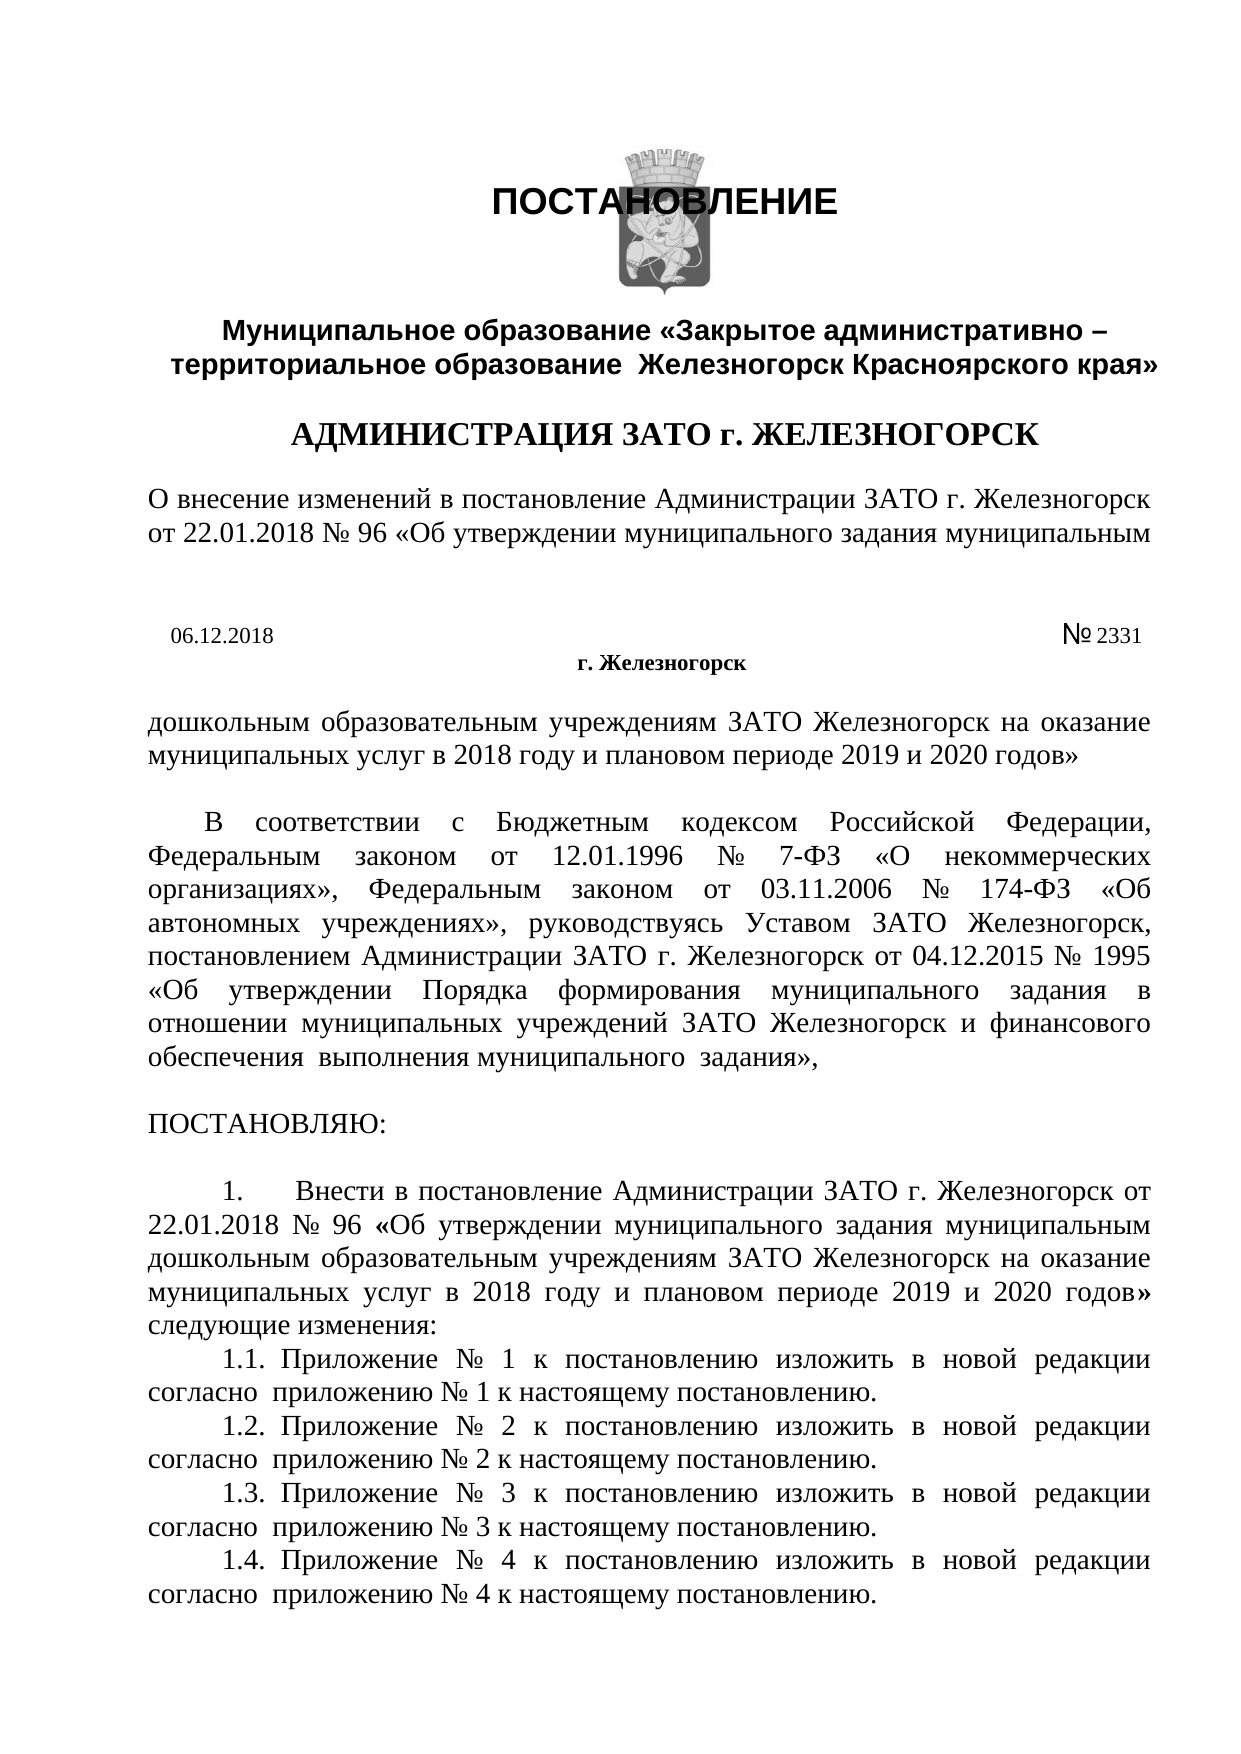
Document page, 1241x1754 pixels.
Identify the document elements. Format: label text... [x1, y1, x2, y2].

text г. Железногорск [170, 648, 1153, 675]
text ПОСТАНОВЛЕНИЕ [149, 179, 1180, 222]
list Приложение № 1 к постановлению изложить в новой редакции согласно приложению № 1 к настоящему постановлению. [148, 1341, 1152, 1408]
subtitle АДМИНИСТРАЦИЯ ЗАТО г. ЖЕЛЕЗНОГОРСК [149, 414, 1180, 452]
text Муниципальное образование «Закрытое административно – территориальное образование Железногорск Красноярского края» [149, 313, 1180, 381]
list Приложение № 3 к постановлению изложить в новой редакции согласно приложению № 3 к настоящему постановлению. [148, 1475, 1152, 1542]
list Внести в постановление Администрации ЗАТО г. Железногорск от 22.01.2018 № 96 «Об утверждении муниципального задания муниципальным дошкольным образовательным учреждениям ЗАТО Железногорск на оказание муниципальных услуг в 2018 году и плановом периоде 2019 и 2020 годов» следующие изменения: [148, 1173, 1152, 1341]
text В соответствии с Бюджетным кодексом Российской Федерации, Федеральным законом от 12.01.1996 № 7-ФЗ «О некоммерческих организациях», Федеральным законом от 03.11.2006 № 174-ФЗ «Об автономных учреждениях», руководствуясь Уставом ЗАТО Железногорск, постановлением Администрации ЗАТО г. Железногорск от 04.12.2015 № 1995 «Об утверждении Порядка формирования муниципального задания в отношении муниципальных учреждений ЗАТО Железногорск и финансового обеспечения выполнения муниципального задания», [148, 804, 1152, 1073]
list Приложение № 4 к постановлению изложить в новой редакции согласно приложению № 4 к настоящему постановлению. [148, 1542, 1152, 1609]
list Приложение № 2 к постановлению изложить в новой редакции согласно приложению № 2 к настоящему постановлению. [148, 1408, 1152, 1475]
title О внесение изменений в постановление Администрации ЗАТО г. Железногорск от 22.01.2018 № 96 «Об утверждении муниципального задания муниципальным дошкольным образовательным учреждениям ЗАТО Железногорск на оказание муниципальных услуг в 2018 году и плановом периоде 2019 и 2020 годов» [148, 481, 1152, 771]
text ПОСТАНОВЛЯЮ: [148, 1106, 1152, 1140]
text 06.12.2018 2331 [170, 622, 1153, 648]
